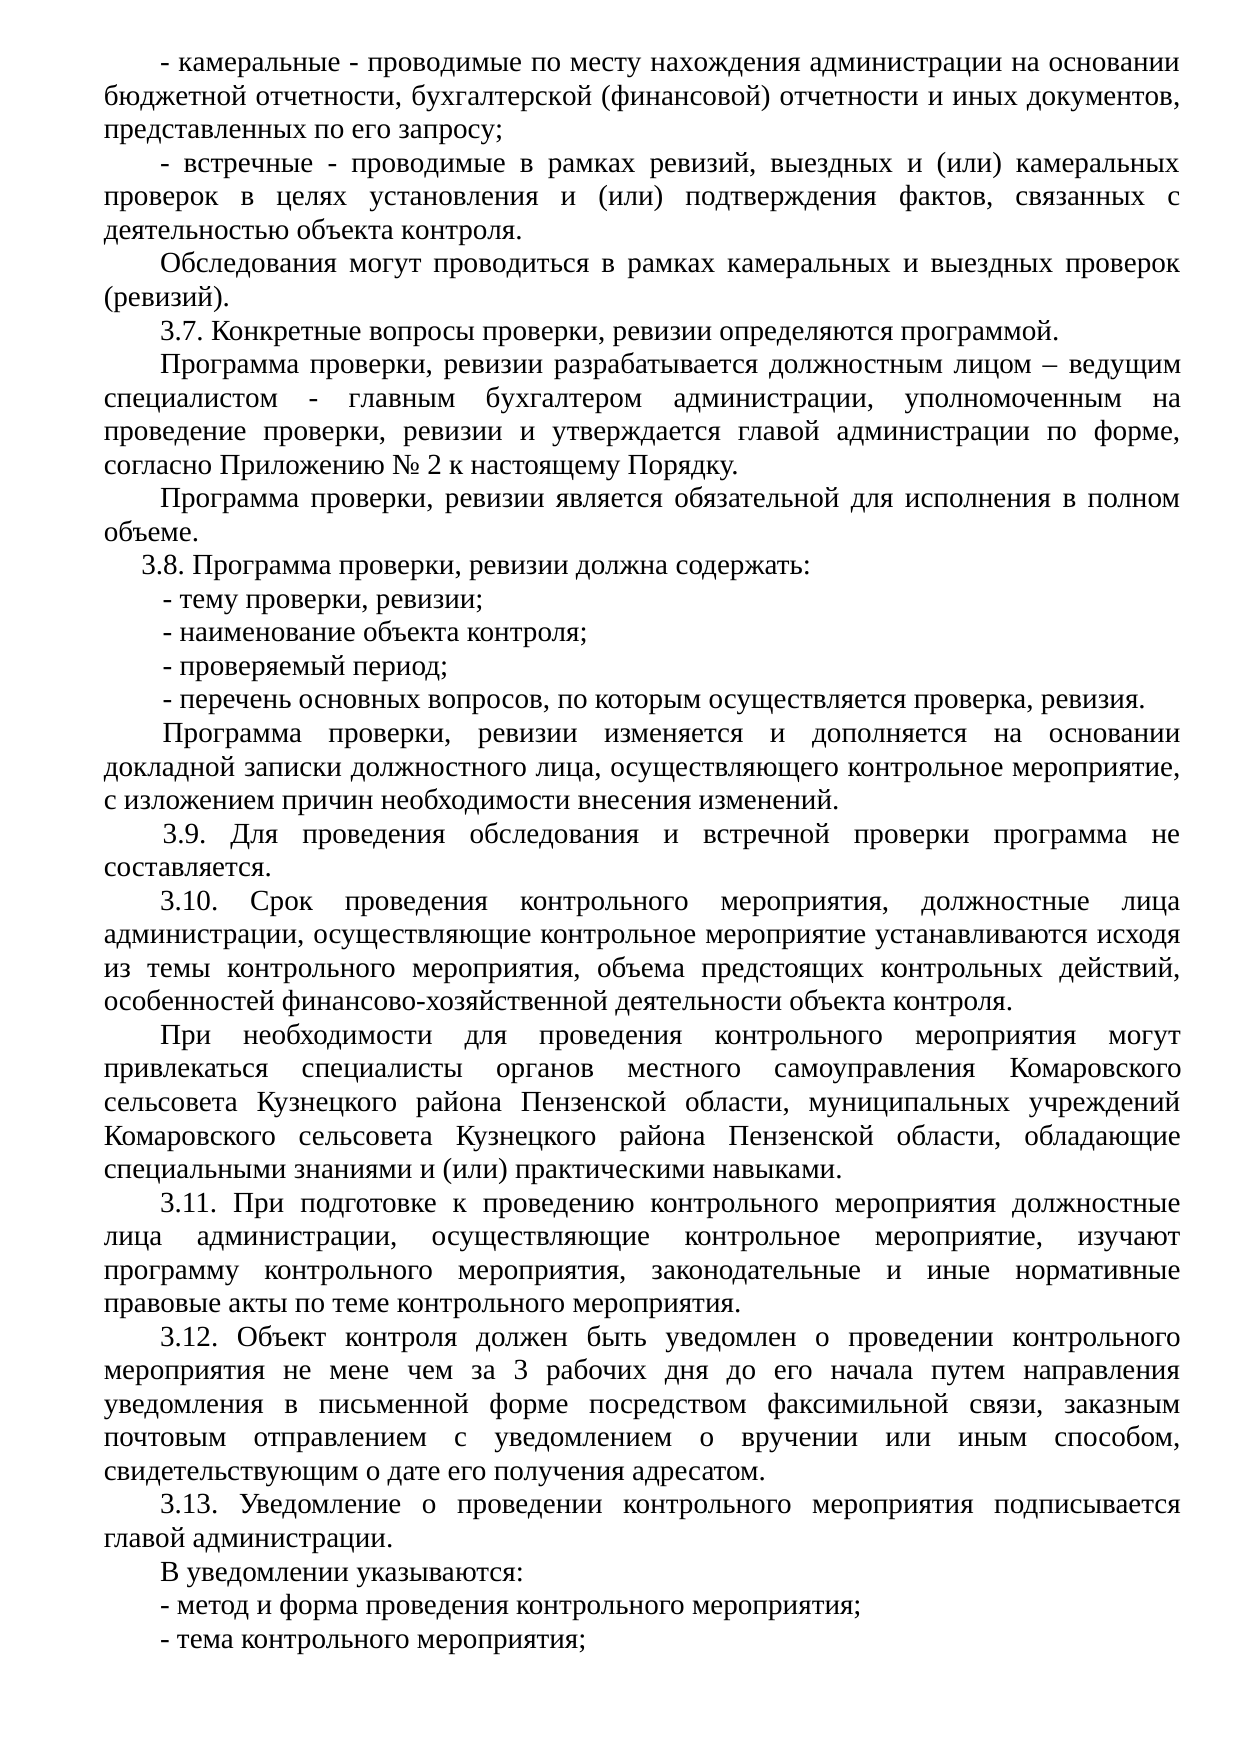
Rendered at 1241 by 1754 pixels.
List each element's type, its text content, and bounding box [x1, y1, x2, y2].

text - тему проверки, ревизии; [103, 581, 1181, 614]
text Программа проверки, ревизии разрабатывается должностным лицом – ведущим специалистом - главным бухгалтером администрации, уполномоченным на проведение проверки, ревизии и утверждается главой администрации по форме, согласно Приложению № 2 к настоящему Порядку. [103, 346, 1181, 480]
text 3.9. Для проведения обследования и встречной проверки программа не составляется. [103, 816, 1181, 883]
text - перечень основных вопросов, по которым осуществляется проверка, ревизия. [103, 682, 1181, 715]
text 3.11. При подготовке к проведению контрольного мероприятия должностные лица администрации, осуществляющие контрольное мероприятие, изучают программу контрольного мероприятия, законодательные и иные нормативные правовые акты по теме контрольного мероприятия. [103, 1185, 1181, 1319]
text - встречные - проводимые в рамках ревизий, выездных и (или) камеральных проверок в целях установления и (или) подтверждения фактов, связанных с деятельностью объекта контроля. [103, 145, 1181, 246]
text 3.13. Уведомление о проведении контрольного мероприятия подписывается главой администрации. [103, 1487, 1181, 1554]
text 3.10. Срок проведения контрольного мероприятия, должностные лица администрации, осуществляющие контрольное мероприятие устанавливаются исходя из темы контрольного мероприятия, объема предстоящих контрольных действий, особенностей финансово-хозяйственной деятельности объекта контроля. [103, 883, 1181, 1017]
text - камеральные - проводимые по месту нахождения администрации на основании бюджетной отчетности, бухгалтерской (финансовой) отчетности и иных документов, представленных по его запросу; [103, 44, 1181, 145]
text 3.12. Объект контроля должен быть уведомлен о проведении контрольного мероприятия не мене чем за 3 рабочих дня до его начала путем направления уведомления в письменной форме посредством факсимильной связи, заказным почтовым отправлением с уведомлением о вручении или иным способом, свидетельствующим о дате его получения адресатом. [103, 1319, 1181, 1487]
text - проверяемый период; [103, 648, 1181, 682]
text В уведомлении указываются: [103, 1554, 1181, 1587]
text При необходимости для проведения контрольного мероприятия могут привлекаться специалисты органов местного самоуправления Комаровского сельсовета Кузнецкого района Пензенской области, муниципальных учреждений Комаровского сельсовета Кузнецкого района Пензенской области, обладающие специальными знаниями и (или) практическими навыками. [103, 1017, 1181, 1185]
text Обследования могут проводиться в рамках камеральных и выездных проверок (ревизий). [103, 246, 1181, 313]
text 3.8. Программа проверки, ревизии должна содержать: [141, 547, 1181, 581]
text 3.7. Конкретные вопросы проверки, ревизии определяются программой. [103, 313, 1181, 346]
text Программа проверки, ревизии изменяется и дополняется на основании докладной записки должностного лица, осуществляющего контрольное мероприятие, с изложением причин необходимости внесения изменений. [103, 715, 1181, 816]
text - метод и форма проведения контрольного мероприятия; [103, 1587, 1181, 1621]
text - тема контрольного мероприятия; [103, 1621, 1181, 1654]
text Программа проверки, ревизии является обязательной для исполнения в полном объеме. [103, 480, 1181, 547]
text - наименование объекта контроля; [103, 614, 1181, 648]
